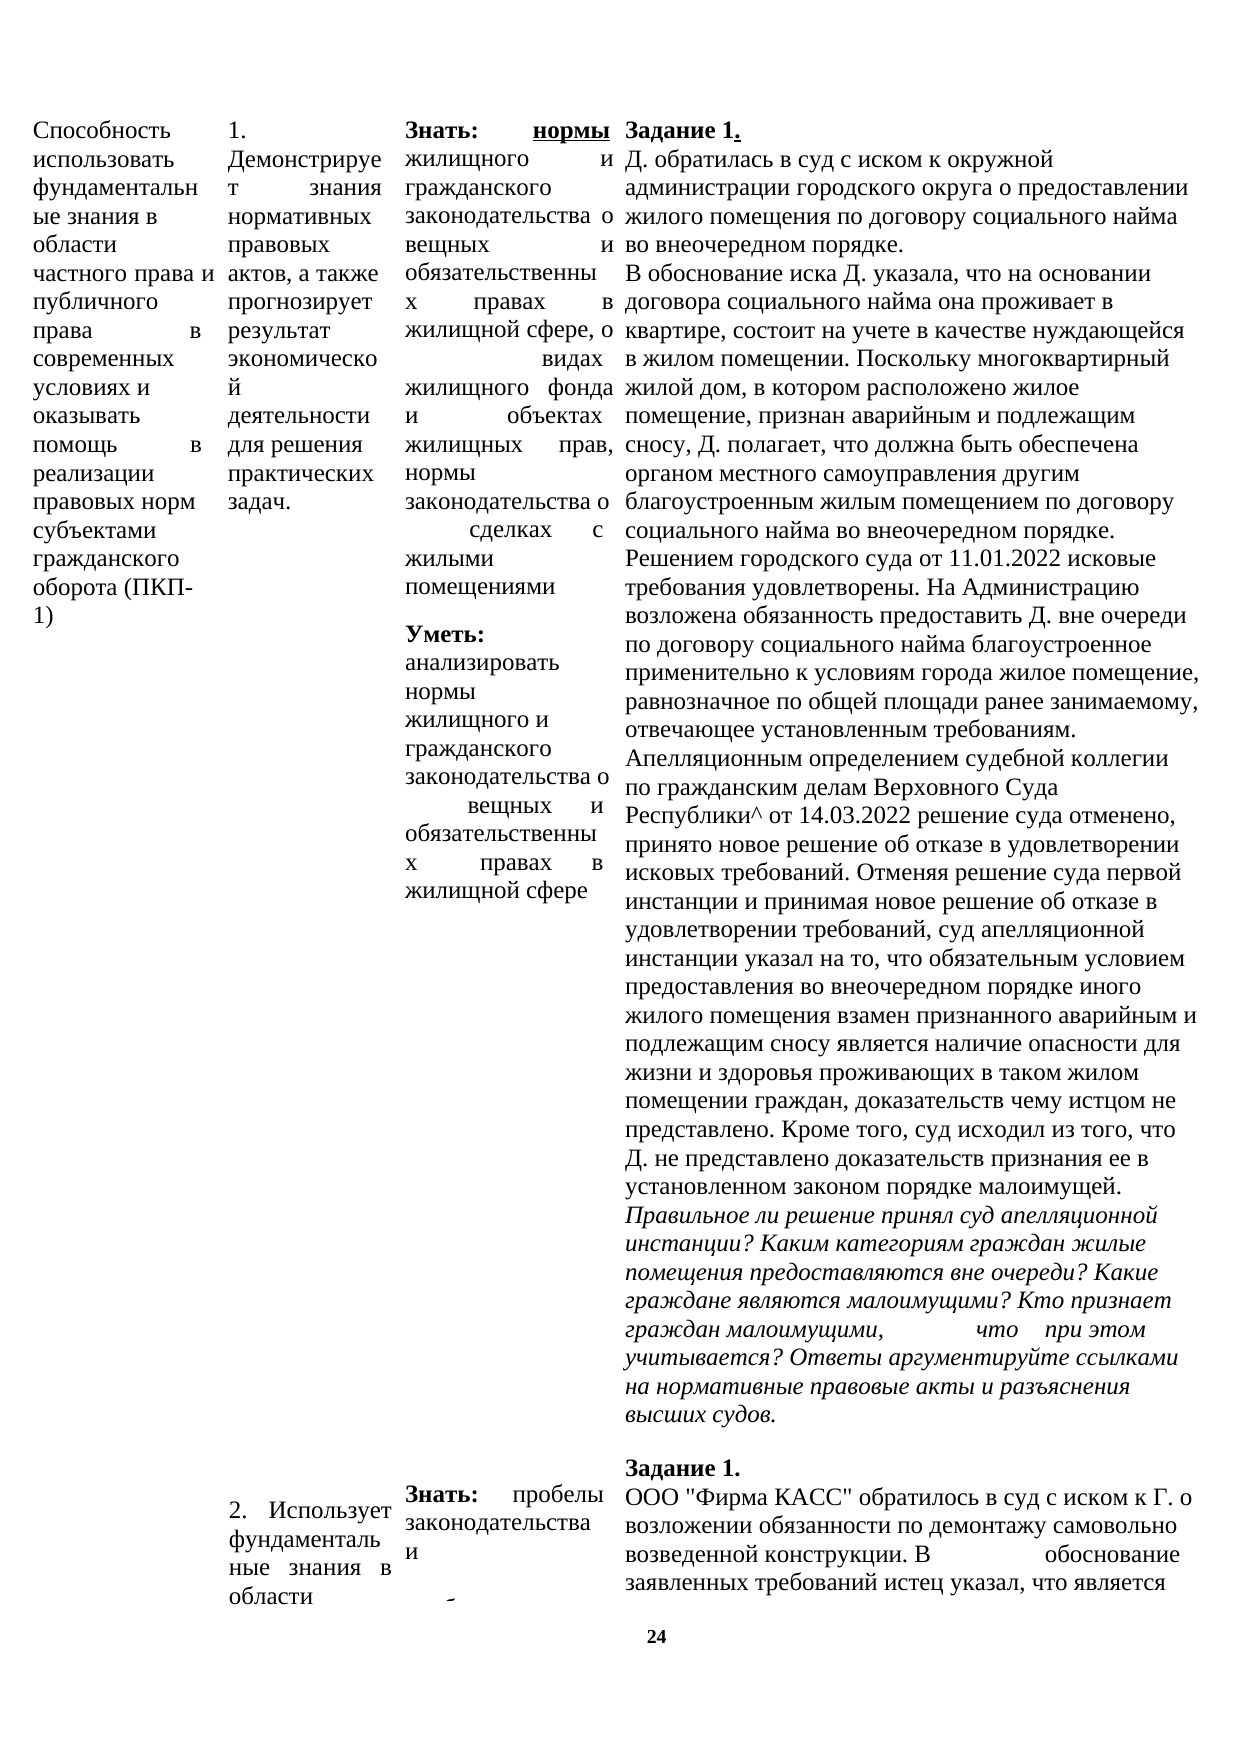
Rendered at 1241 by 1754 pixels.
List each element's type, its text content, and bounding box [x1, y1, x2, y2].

text 24 [647, 1628, 667, 1647]
text ООО "Фирма КАСС" обратилось в суд с иском к Г. о возложении обязанности по демонтажу самовольно возведенной конструкции. В обоснование [625, 1482, 1208, 1568]
text анализировать [405, 648, 614, 676]
text нормативных [228, 201, 392, 230]
text нормы [405, 676, 614, 705]
text Д. обратилась в суд с иском к окружной администрации городского округа о предоставлении жилого помещения по договору социального найма во внеочередном порядке. [625, 144, 1208, 258]
text Уметь: [405, 619, 614, 648]
text Способность использовать фундаментальн ые знания в области [33, 116, 214, 258]
text жилищного и гражданского законодательства о вещных и обязательственны х правах в жилищной сфере, о видах [405, 144, 614, 372]
text результат [228, 315, 392, 344]
text частного права и публичного права в [33, 258, 214, 344]
text Знать: пробелы [405, 1479, 614, 1508]
text обязательственны х правах в [405, 819, 614, 876]
text актов, а также [228, 258, 392, 287]
text современных условиях и оказывать помощь в [33, 344, 214, 458]
text й [228, 372, 392, 401]
text Задание 1. [625, 1454, 1208, 1482]
text учитывается? Ответы аргументируйте ссылками на нормативные правовые акты и разъяснения высших судов. [625, 1343, 1208, 1429]
text жилищного и гражданского законодательства о вещных и [405, 705, 614, 819]
text законодательства и проблемы [405, 1508, 597, 1601]
text правовых [228, 230, 392, 258]
text заявленных требований истец указал, что является [625, 1568, 1208, 1596]
text жилищного фонда и объектах [405, 372, 614, 429]
text жилищной сфере [405, 876, 614, 904]
text прогнозирует [228, 287, 392, 315]
text 1. [228, 116, 392, 144]
text экономическо [228, 344, 392, 372]
text В обоснование иска Д. указала, что на основании договора социального найма она проживает в квартире, состоит на учете в качестве нуждающейся в жилом помещении. Поскольку многоквартирный жилой дом, в котором расположено жилое помещение, признан аварийным и подлежащим сносу, Д. полагает, что должна быть обеспечена органом местного самоуправления другим благоустроенным жилым помещением по договору социального найма во внеочередном порядке. Решением городского суда от 11.01.2022 исковые требования удовлетворены. На Администрацию возложена обязанность предоставить Д. вне очереди по договору социального найма благоустроенное применительно к условиям города жилое помещение, равнозначное по общей площади ранее занимаемому, отвечающее установленным требованиям. Апелляционным определением судебной коллегии по гражданским делам Верховного Суда Республики^ от 14.03.2022 решение суда отменено, принято новое решение об отказе в удовлетворении исковых требований. Отменяя решение суда первой инстанции и принимая новое решение об отказе в удовлетворении требований, суд апелляционной инстанции указал на то, что обязательным условием предоставления во внеочередном порядке иного жилого помещения взамен признанного аварийным и подлежащим сносу является наличие опасности для жизни и здоровья проживающих в таком жилом помещении граждан, доказательств чему истцом не представлено. Кроме того, суд исходил из того, что Д. не представлено доказательств признания ее в установленном законом порядке малоимущей. Правильное ли решение принял суд апелляционной инстанции? Каким категориям граждан жилые помещения предоставляются вне очереди? Какие граждане являются малоимущими? Кто признает граждан малоимущими, что при этом [625, 258, 1208, 1343]
text жилыми помещениями [405, 543, 614, 600]
text деятельности для решения практических задач. [228, 401, 392, 515]
text жилищных прав, нормы [405, 429, 614, 486]
text реализации правовых норм субъектами гражданского оборота (ПКП- 1) [33, 458, 214, 629]
text Знать: нормы [405, 115, 614, 144]
text законодательства о сделках с [405, 486, 614, 543]
text 2. Использует фундаменталь ные знания в области [229, 1496, 392, 1610]
text Задание 1. [625, 116, 1208, 144]
text Демонстрируе [228, 144, 392, 173]
text т знания [228, 173, 392, 201]
